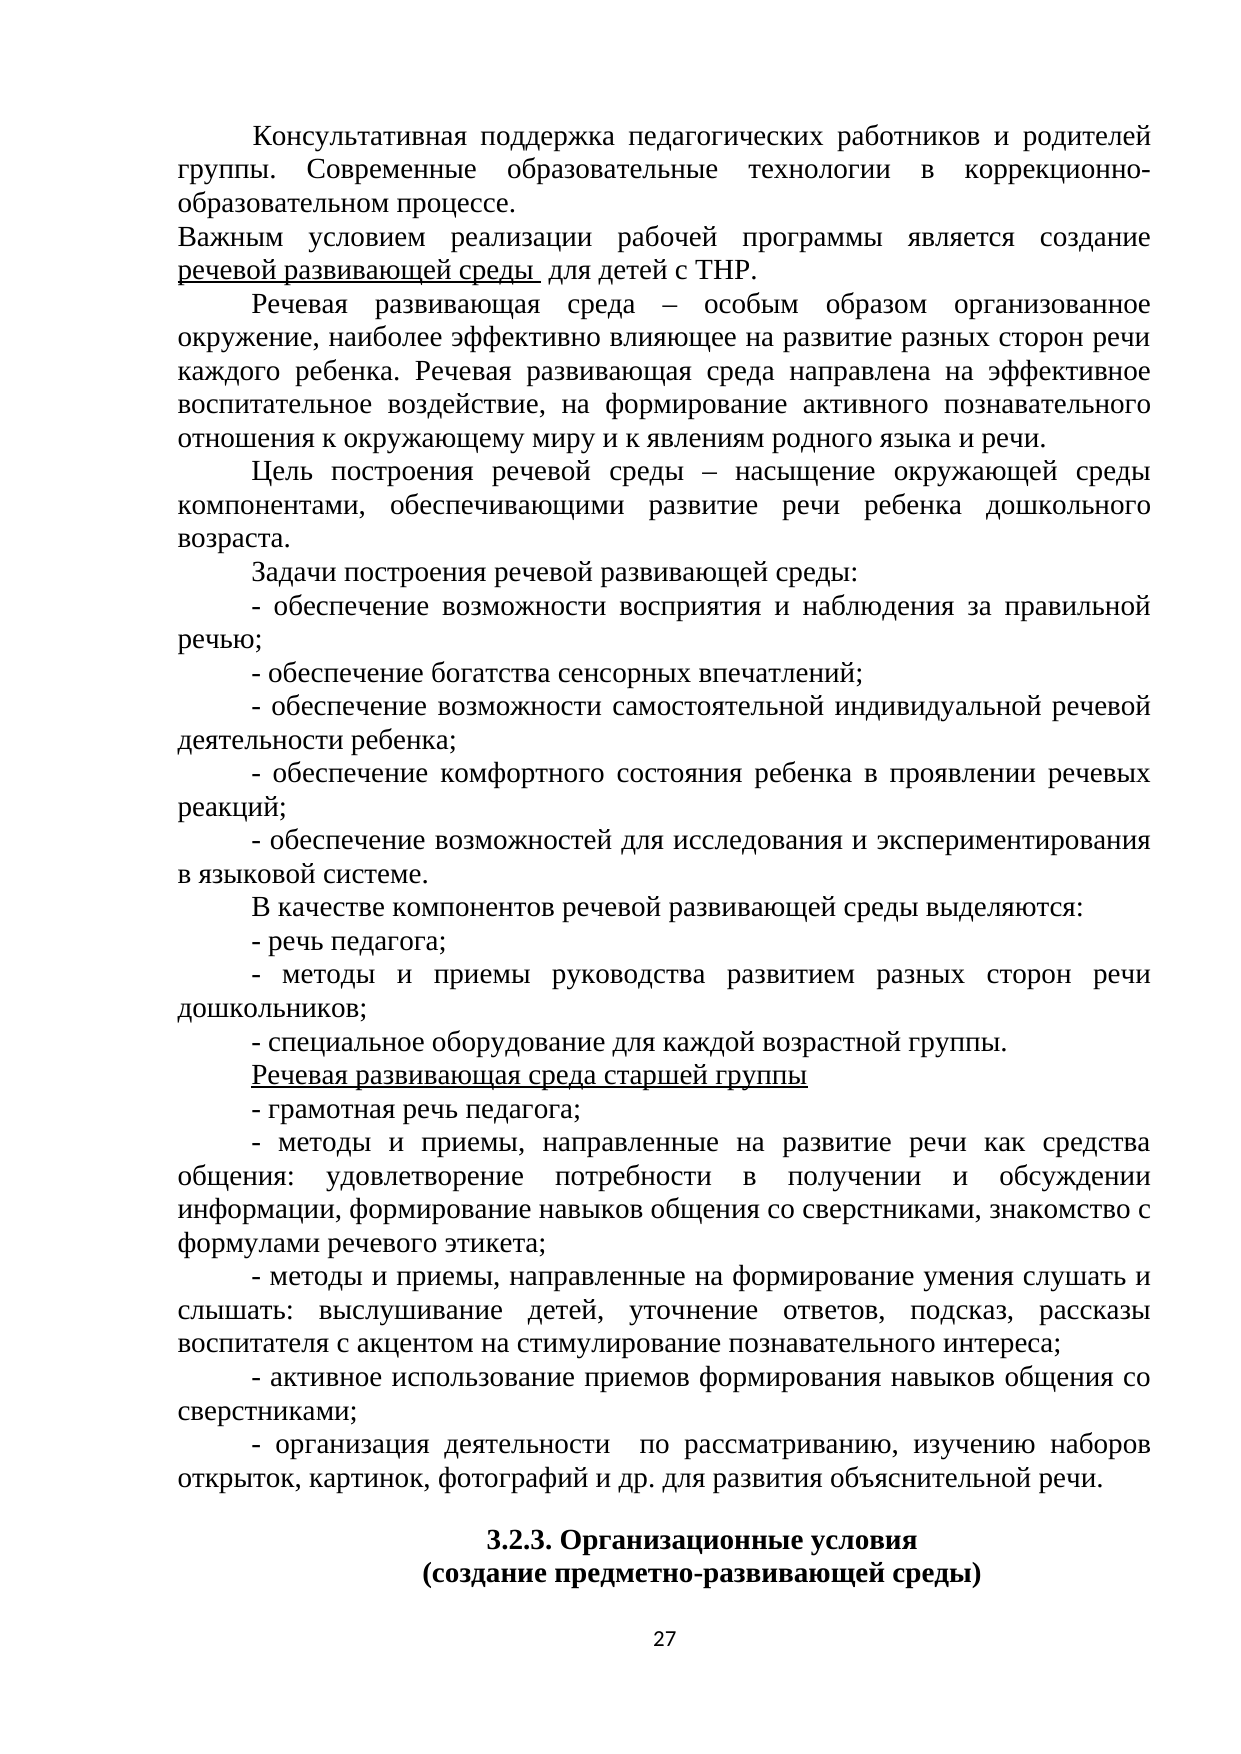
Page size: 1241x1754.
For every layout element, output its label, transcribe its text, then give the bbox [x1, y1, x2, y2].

text - грамотная речь педагога; [177, 1091, 1152, 1124]
text Задачи построения речевой развивающей среды: [177, 554, 1152, 588]
text - обеспечение возможности восприятия и наблюдения за правильной речью; [177, 588, 1152, 655]
text - обеспечение возможности самостоятельной индивидуальной речевой деятельности ребенка; [177, 688, 1152, 755]
text - методы и приемы, направленные на формирование умения слушать и слышать: выслушивание детей, уточнение ответов, подсказ, рассказы воспитателя с акцентом на стимулирование познавательного интереса; [177, 1258, 1152, 1359]
text В качестве компонентов речевой развивающей среды выделяются: [177, 889, 1152, 923]
text Цель построения речевой среды – насыщение окружающей среды компонентами, обеспечивающими развитие речи ребенка дошкольного возраста. [177, 453, 1152, 554]
text - активное использование приемов формирования навыков общения со сверстниками; [177, 1359, 1152, 1426]
text - обеспечение богатства сенсорных впечатлений; [177, 655, 1152, 688]
text Консультативная поддержка педагогических работников и родителей группы. Современные образовательные технологии в коррекционно-образовательном процессе. [177, 118, 1152, 219]
subtitle (создание предметно-развивающей среды) [177, 1556, 1152, 1589]
text - организация деятельности по рассматриванию, изучению наборов открыток, картинок, фотографий и др. для развития объяснительной речи. [177, 1426, 1152, 1493]
subtitle 3.2.3. Организационные условия [177, 1522, 1152, 1556]
text - специальное оборудование для каждой возрастной группы. [177, 1024, 1152, 1057]
text - обеспечение возможностей для исследования и экспериментирования в языковой системе. [177, 822, 1152, 889]
text Важным условием реализации рабочей программы является создание речевой развивающей среды для детей с ТНР. [177, 219, 1152, 286]
text - методы и приемы, направленные на развитие речи как средства общения: удовлетворение потребности в получении и обсуждении информации, формирование навыков общения со сверстниками, знакомство с формулами речевого этикета; [177, 1124, 1152, 1258]
text - методы и приемы руководства развитием разных сторон речи дошкольников; [177, 957, 1152, 1024]
text - обеспечение комфортного состояния ребенка в проявлении речевых реакций; [177, 755, 1152, 822]
text Речевая развивающая среда старшей группы [177, 1057, 1152, 1091]
text - речь педагога; [177, 923, 1152, 957]
text Речевая развивающая среда – особым образом организованное окружение, наиболее эффективно влияющее на развитие разных сторон речи каждого ребенка. Речевая развивающая среда направлена на эффективное воспитательное воздействие, на формирование активного познавательного отношения к окружающему миру и к явлениям родного языка и речи. [177, 286, 1152, 453]
